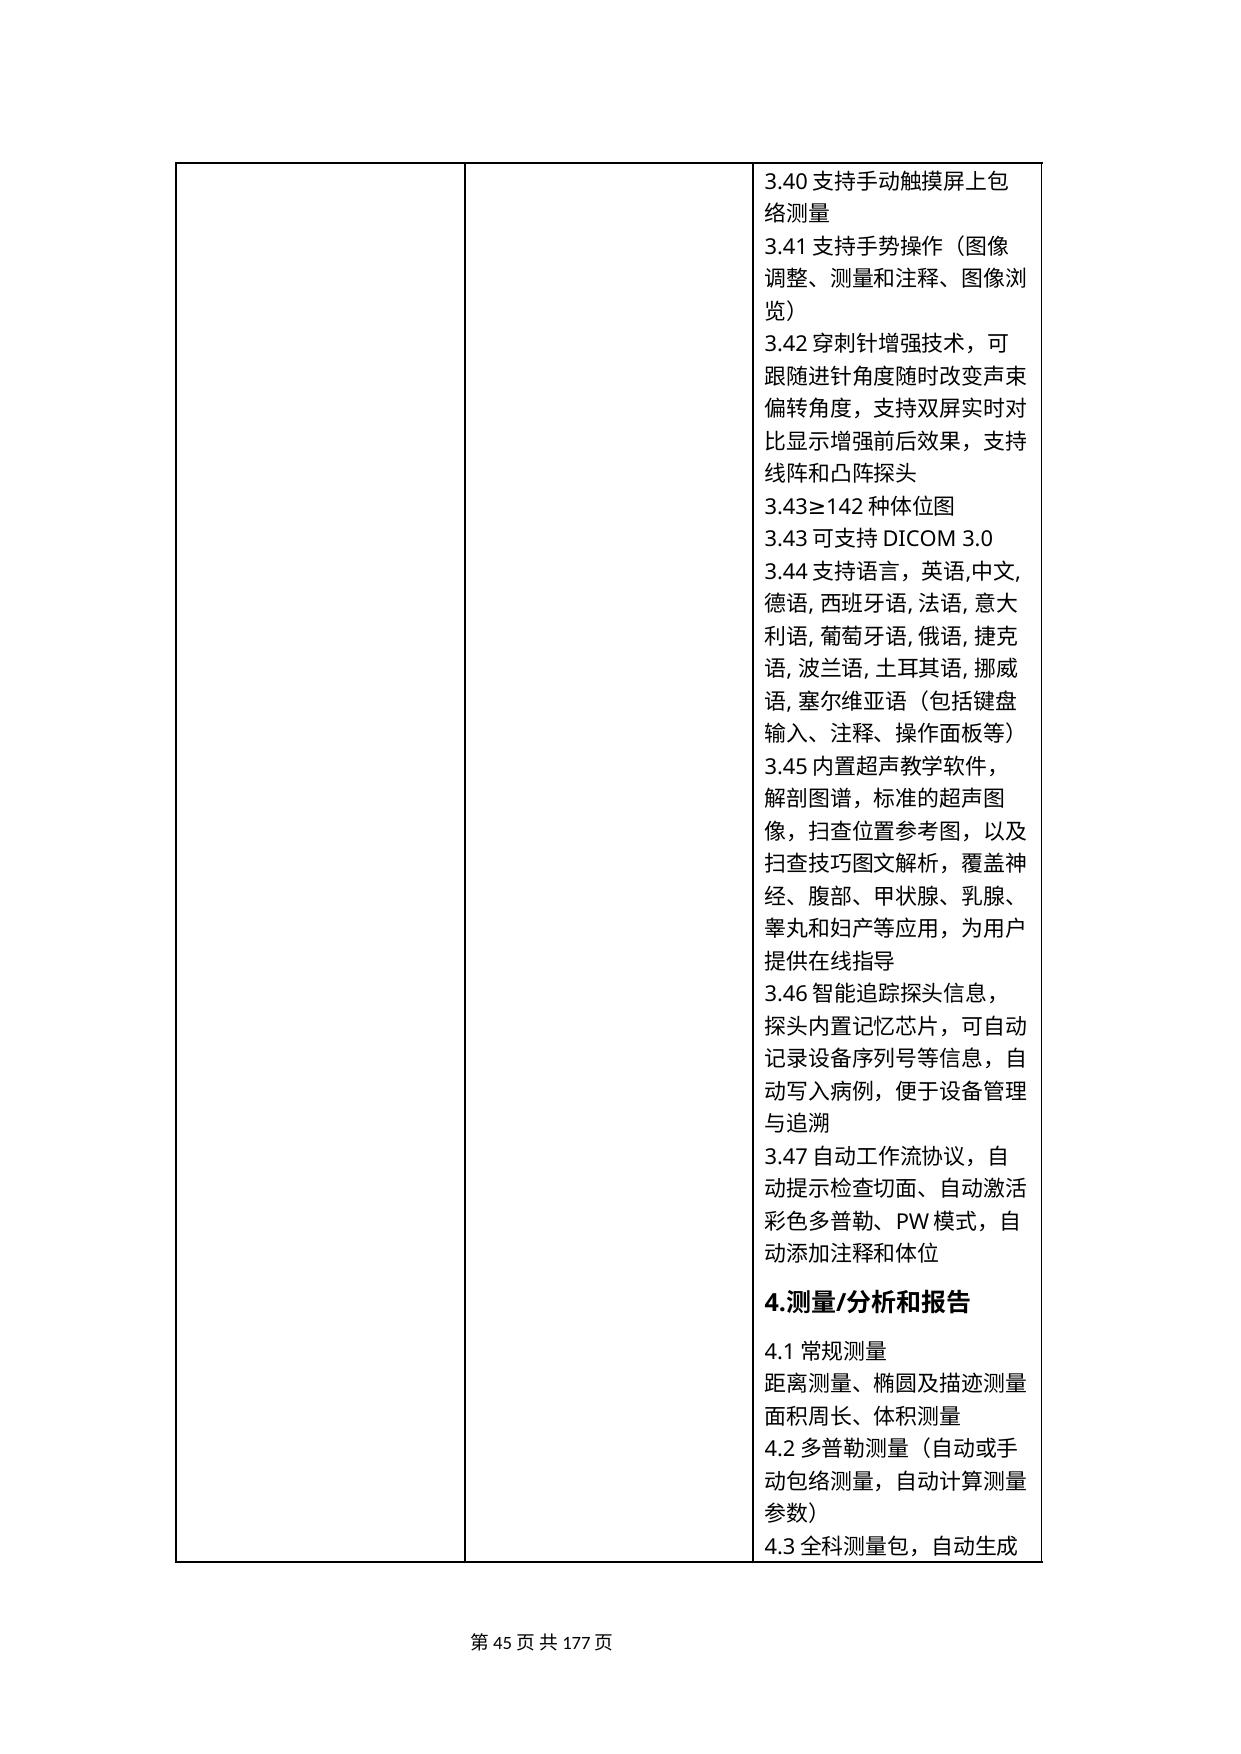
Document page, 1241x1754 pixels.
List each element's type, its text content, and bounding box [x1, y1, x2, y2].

table_cell 1 [177, 164, 464, 1561]
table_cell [754, 164, 1041, 1561]
table_cell [466, 164, 752, 1561]
